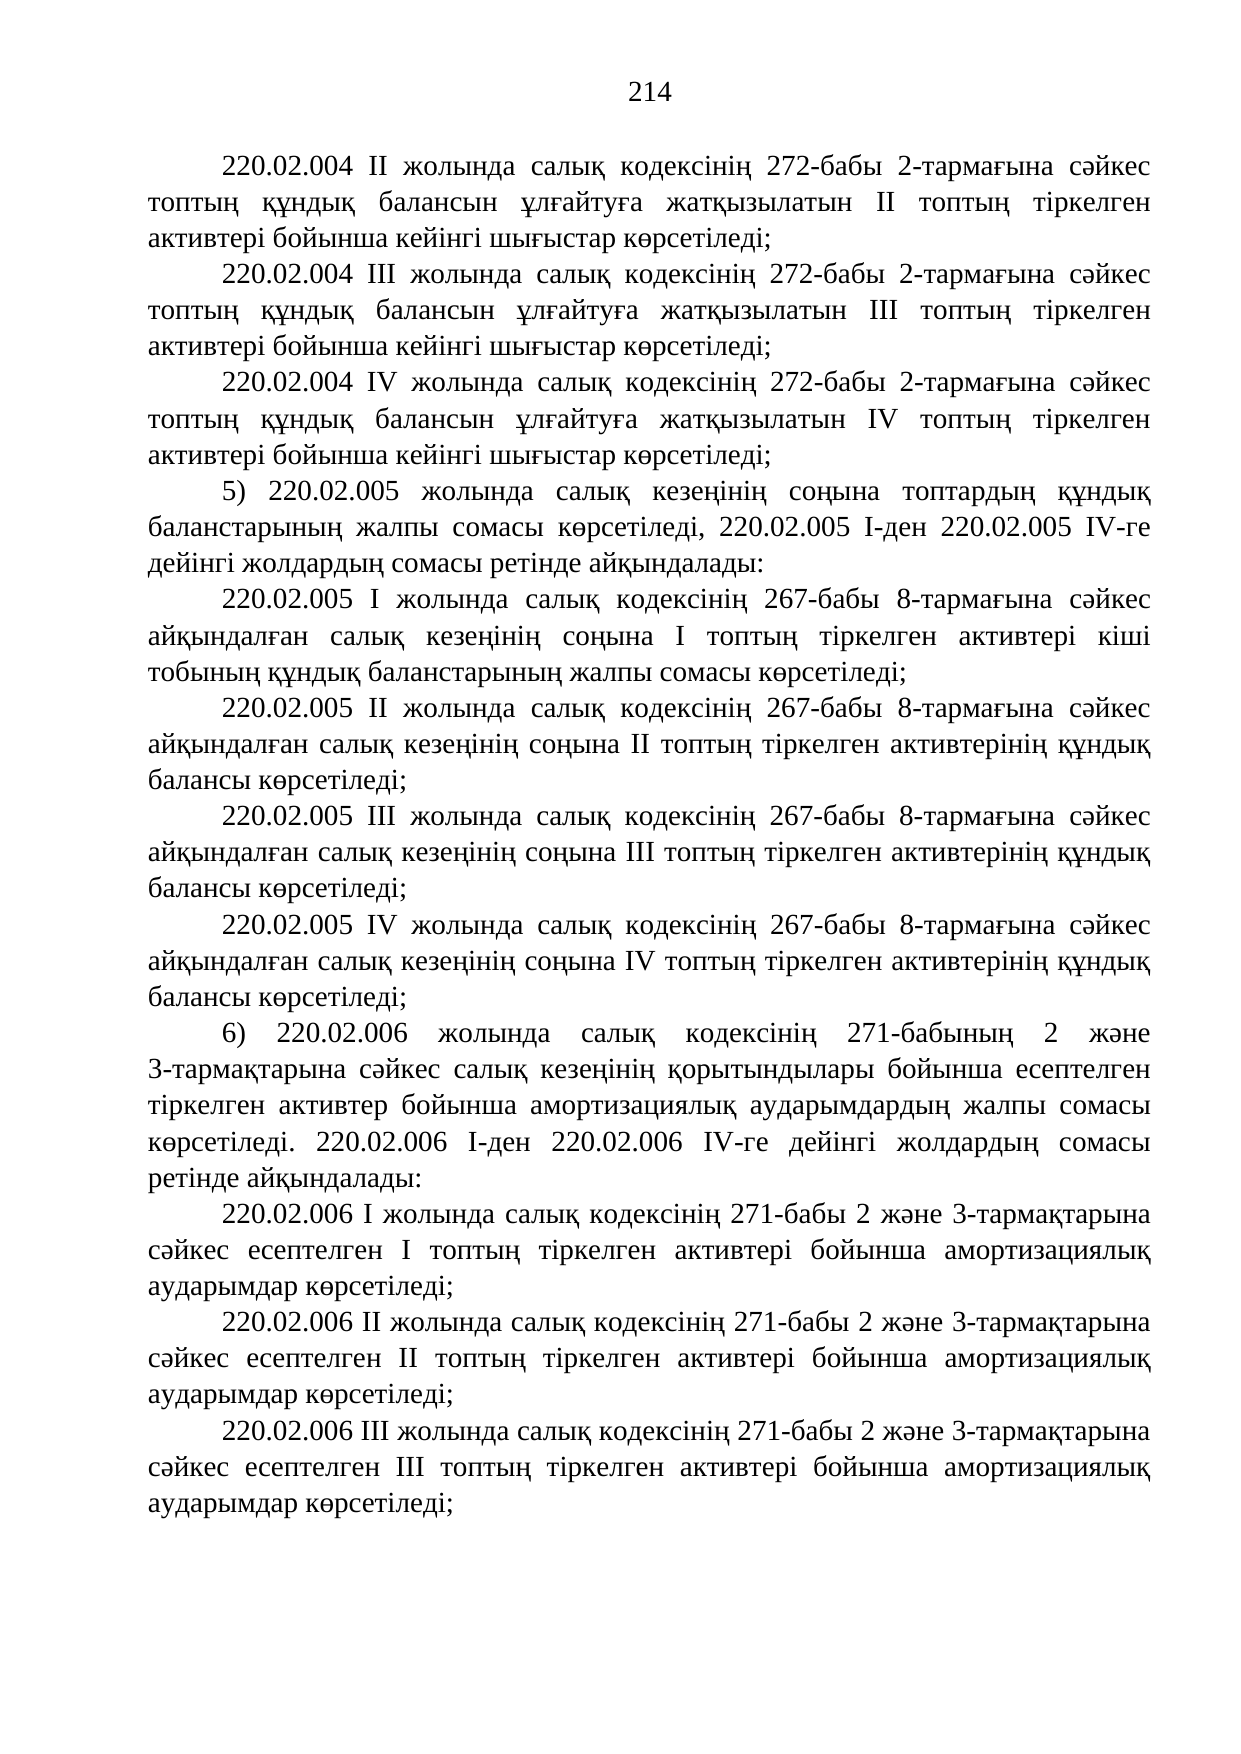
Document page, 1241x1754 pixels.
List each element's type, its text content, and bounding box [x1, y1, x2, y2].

text 220.02.006 II жолында салық кодексінің 271-бабы 2 және 3-тармақтарына сәйкес есептелген II топтың тіркелген активтері бойынша амортизациялық аударымдар көрсетіледі; [148, 1304, 1152, 1410]
text 220.02.005 III жолында салық кодексінің 267-бабы 8-тармағына сәйкес айқындалған салық кезеңінің соңына ІІІ топтың тіркелген активтерінің құндық балансы көрсетіледі; [148, 798, 1152, 904]
text 220.02.005 II жолында салық кодексінің 267-бабы 8-тармағына сәйкес айқындалған салық кезеңінің соңына II топтың тіркелген активтерінің құндық балансы көрсетіледі; [148, 690, 1152, 796]
text 220.02.005 IV жолында салық кодексінің 267-бабы 8-тармағына сәйкес айқындалған салық кезеңінің соңына IV топтың тіркелген активтерінің құндық балансы көрсетіледі; [148, 907, 1152, 1013]
text 220.02.004 II жолында салық кодексінің 272-бабы 2-тармағына сәйкес топтың құндық балансын ұлғайтуға жатқызылатын II топтың тіркелген активтері бойынша кейінгі шығыстар көрсетіледі; [148, 148, 1152, 253]
text 220.02.006 I жолында салық кодексінің 271-бабы 2 және 3-тармақтарына сәйкес есептелген I топтың тіркелген активтері бойынша амортизациялық аударымдар көрсетіледі; [148, 1196, 1152, 1302]
text 220.02.004 IV жолында салық кодексінің 272-бабы 2-тармағына сәйкес топтың құндық балансын ұлғайтуға жатқызылатын IV топтың тіркелген активтері бойынша кейінгі шығыстар көрсетіледі; [148, 364, 1152, 470]
text 220.02.004 III жолында салық кодексінің 272-бабы 2-тармағына сәйкес топтың құндық балансын ұлғайтуға жатқызылатын III топтың тіркелген активтері бойынша кейінгі шығыстар көрсетіледі; [148, 256, 1152, 362]
text 5) 220.02.005 жолында салық кезеңінің соңына топтардың құндық баланстарының жалпы сомасы көрсетіледі, 220.02.005 I-ден 220.02.005 IV-ге дейінгі жолдардың сомасы ретінде айқындалады: [148, 473, 1152, 579]
text 220.02.006 III жолында салық кодексінің 271-бабы 2 және 3-тармақтарына сәйкес есептелген III топтың тіркелген активтері бойынша амортизациялық аударымдар көрсетіледі; [148, 1413, 1152, 1519]
text 220.02.005 I жолында салық кодексінің 267-бабы 8-тармағына сәйкес айқындалған салық кезеңінің соңына І топтың тіркелген активтері кіші тобының құндық баланстарының жалпы сомасы көрсетіледі; [148, 581, 1152, 687]
text 6) 220.02.006 жолында салық кодексінің 271-бабының 2 және 3-тармақтарына сәйкес салық кезеңінің қорытындылары бойынша есептелген тіркелген активтер бойынша амортизациялық аударымдардың жалпы сомасы көрсетіледі. 220.02.006 I-ден 220.02.006 IV-ге дейінгі жолдардың сомасы ретінде айқындалады: [148, 1015, 1152, 1193]
